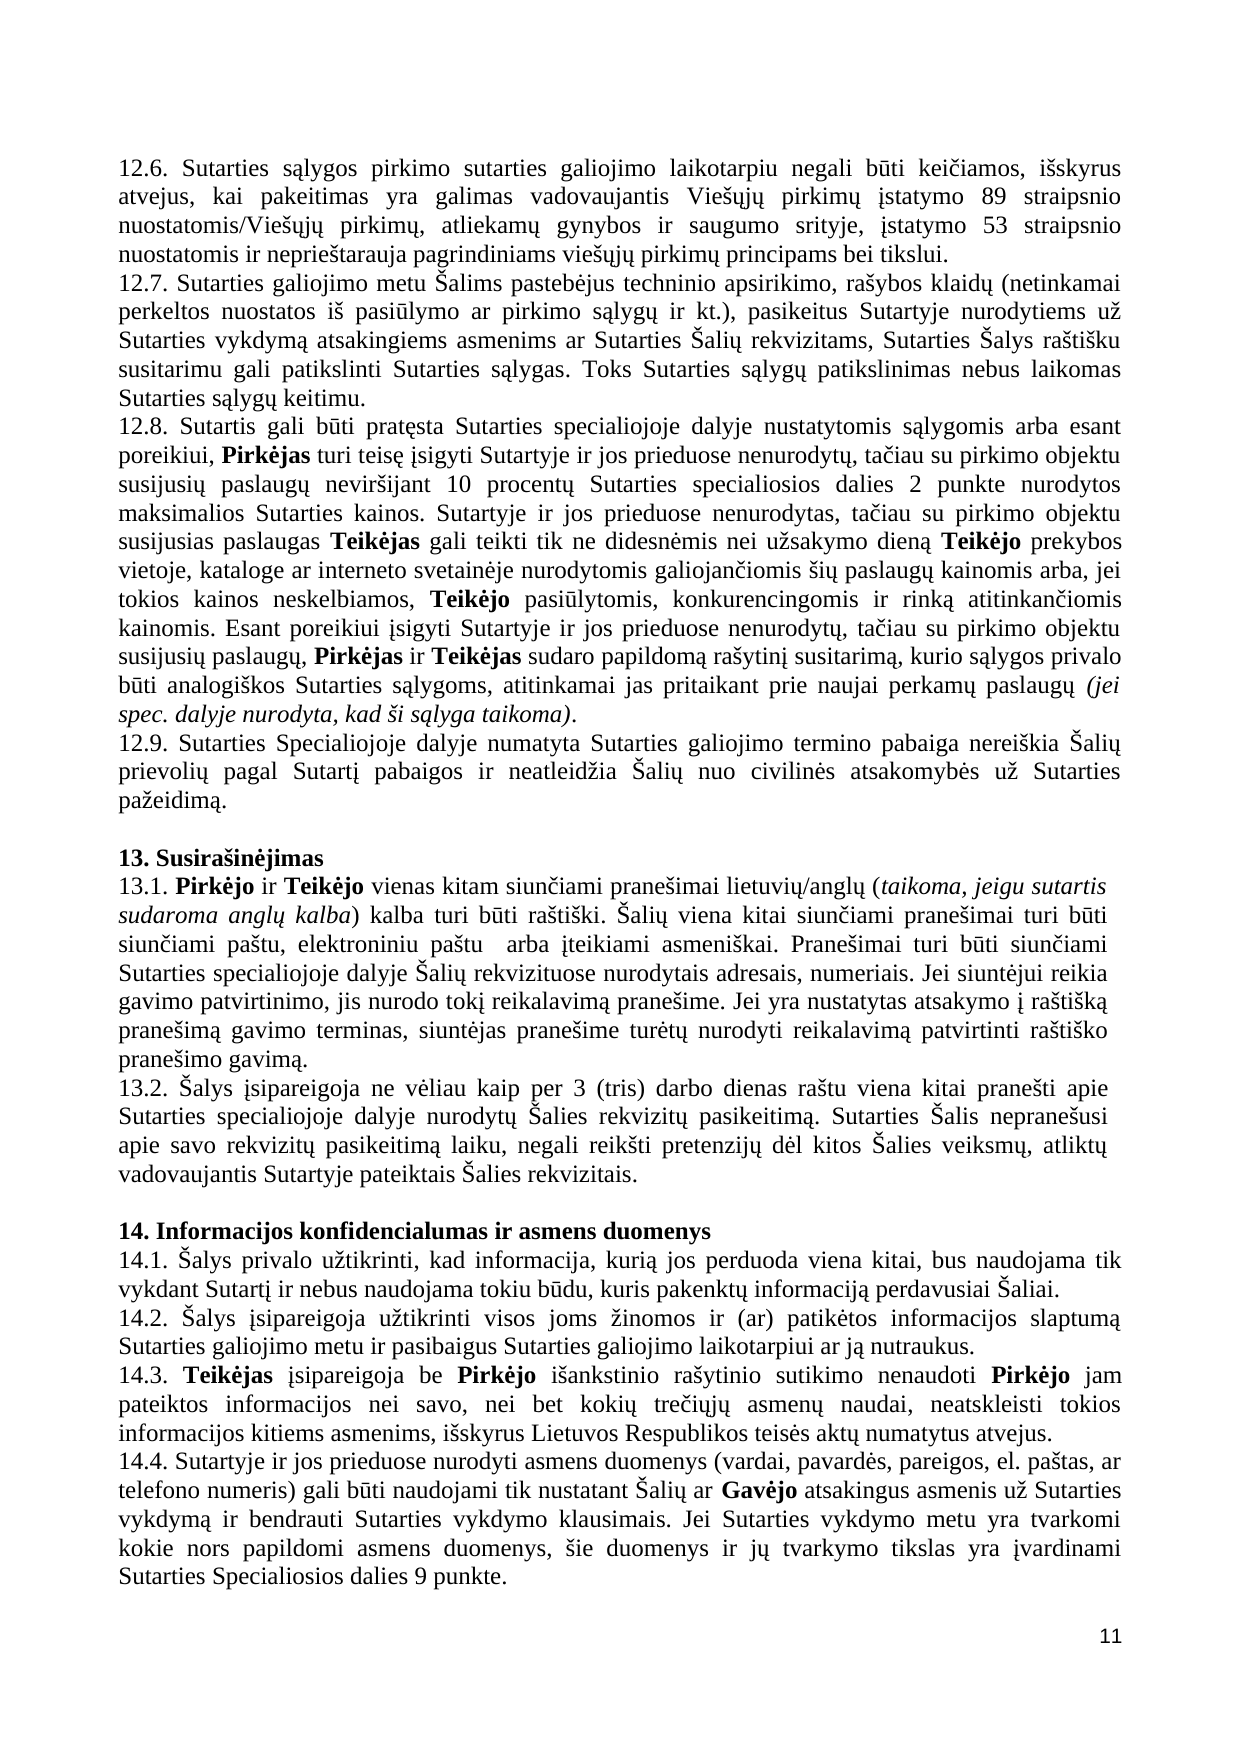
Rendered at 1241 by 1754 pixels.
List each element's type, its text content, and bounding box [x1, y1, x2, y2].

text 12.7. Sutarties galiojimo metu Šalims pastebėjus techninio apsirikimo, rašybos klaidų (netinkamai perkeltos nuostatos iš pasiūlymo ar pirkimo sąlygų ir kt.), pasikeitus Sutartyje nurodytiems už Sutarties vykdymą atsakingiems asmenims ar Sutarties Šalių rekvizitams, Sutarties Šalys raštišku susitarimu gali patikslinti Sutarties sąlygas. Toks Sutarties sąlygų patikslinimas nebus laikomas Sutarties sąlygų keitimu. [118, 268, 1122, 411]
text 13.1. Pirkėjo ir Teikėjo vienas kitam siunčiami pranešimai lietuvių/anglų (taikoma, jeigu sutartis sudaroma anglų kalba) kalba turi būti raštiški. Šalių viena kitai siunčiami pranešimai turi būti siunčiami paštu, elektroniniu paštu arba įteikiami asmeniškai. Pranešimai turi būti siunčiami Sutarties specialiojoje dalyje Šalių rekvizituose nurodytais adresais, numeriais. Jei siuntėjui reikia gavimo patvirtinimo, jis nurodo tokį reikalavimą pranešime. Jei yra nustatytas atsakymo į raštišką pranešimą gavimo terminas, siuntėjas pranešime turėtų nurodyti reikalavimą patvirtinti raštiško pranešimo gavimą. [118, 871, 1109, 1073]
text 14.1. Šalys privalo užtikrinti, kad informacija, kurią jos perduoda viena kitai, bus naudojama tik vykdant Sutartį ir nebus naudojama tokiu būdu, kuris pakenktų informaciją perdavusiai Šaliai. [118, 1245, 1122, 1303]
text 13.2. Šalys įsipareigoja ne vėliau kaip per 3 (tris) darbo dienas raštu viena kitai pranešti apie Sutarties specialiojoje dalyje nurodytų Šalies rekvizitų pasikeitimą. Sutarties Šalis nepranešusi apie savo rekvizitų pasikeitimą laiku, negali reikšti pretenzijų dėl kitos Šalies veiksmų, atliktų vadovaujantis Sutartyje pateiktais Šalies rekvizitais. [118, 1073, 1109, 1188]
text 14.2. Šalys įsipareigoja užtikrinti visos joms žinomos ir (ar) patikėtos informacijos slaptumą Sutarties galiojimo metu ir pasibaigus Sutarties galiojimo laikotarpiui ar ją nutraukus. [118, 1303, 1122, 1360]
text 12.6. Sutarties sąlygos pirkimo sutarties galiojimo laikotarpiu negali būti keičiamos, išskyrus atvejus, kai pakeitimas yra galimas vadovaujantis Viešųjų pirkimų įstatymo 89 straipsnio nuostatomis/Viešųjų pirkimų, atliekamų gynybos ir saugumo srityje, įstatymo 53 straipsnio nuostatomis ir neprieštarauja pagrindiniams viešųjų pirkimų principams bei tikslui. [118, 153, 1122, 268]
text 14.4. Sutartyje ir jos prieduose nurodyti asmens duomenys (vardai, pavardės, pareigos, el. paštas, ar telefono numeris) gali būti naudojami tik nustatant Šalių ar Gavėjo atsakingus asmenis už Sutarties vykdymą ir bendrauti Sutarties vykdymo klausimais. Jei Sutarties vykdymo metu yra tvarkomi kokie nors papildomi asmens duomenys, šie duomenys ir jų tvarkymo tikslas yra įvardinami Sutarties Specialiosios dalies 9 punkte. [118, 1446, 1122, 1590]
text 12.9. Sutarties Specialiojoje dalyje numatyta Sutarties galiojimo termino pabaiga nereiškia Šalių prievolių pagal Sutartį pabaigos ir neatleidžia Šalių nuo civilinės atsakomybės už Sutarties pažeidimą. [118, 728, 1122, 814]
text 14. Informacijos konfidencialumas ir asmens duomenys [118, 1216, 1122, 1245]
text 12.8. Sutartis gali būti pratęsta Sutarties specialiojoje dalyje nustatytomis sąlygomis arba esant poreikiui, Pirkėjas turi teisę įsigyti Sutartyje ir jos prieduose nenurodytų, tačiau su pirkimo objektu susijusių paslaugų neviršijant 10 procentų Sutarties specialiosios dalies 2 punkte nurodytos maksimalios Sutarties kainos. Sutartyje ir jos prieduose nenurodytas, tačiau su pirkimo objektu susijusias paslaugas Teikėjas gali teikti tik ne didesnėmis nei užsakymo dieną Teikėjo prekybos vietoje, kataloge ar interneto svetainėje nurodytomis galiojančiomis šių paslaugų kainomis arba, jei tokios kainos neskelbiamos, Teikėjo pasiūlytomis, konkurencingomis ir rinką atitinkančiomis kainomis. Esant poreikiui įsigyti Sutartyje ir jos prieduose nenurodytų, tačiau su pirkimo objektu susijusių paslaugų, Pirkėjas ir Teikėjas sudaro papildomą rašytinį susitarimą, kurio sąlygos privalo būti analogiškos Sutarties sąlygoms, atitinkamai jas pritaikant prie naujai perkamų paslaugų (jei spec. dalyje nurodyta, kad ši sąlyga taikoma). [118, 411, 1122, 728]
text 13. Susirašinėjimas [118, 843, 1109, 871]
text 14.3. Teikėjas įsipareigoja be Pirkėjo išankstinio rašytinio sutikimo nenaudoti Pirkėjo jam pateiktos informacijos nei savo, nei bet kokių trečiųjų asmenų naudai, neatskleisti tokios informacijos kitiems asmenims, išskyrus Lietuvos Respublikos teisės aktų numatytus atvejus. [118, 1360, 1122, 1446]
